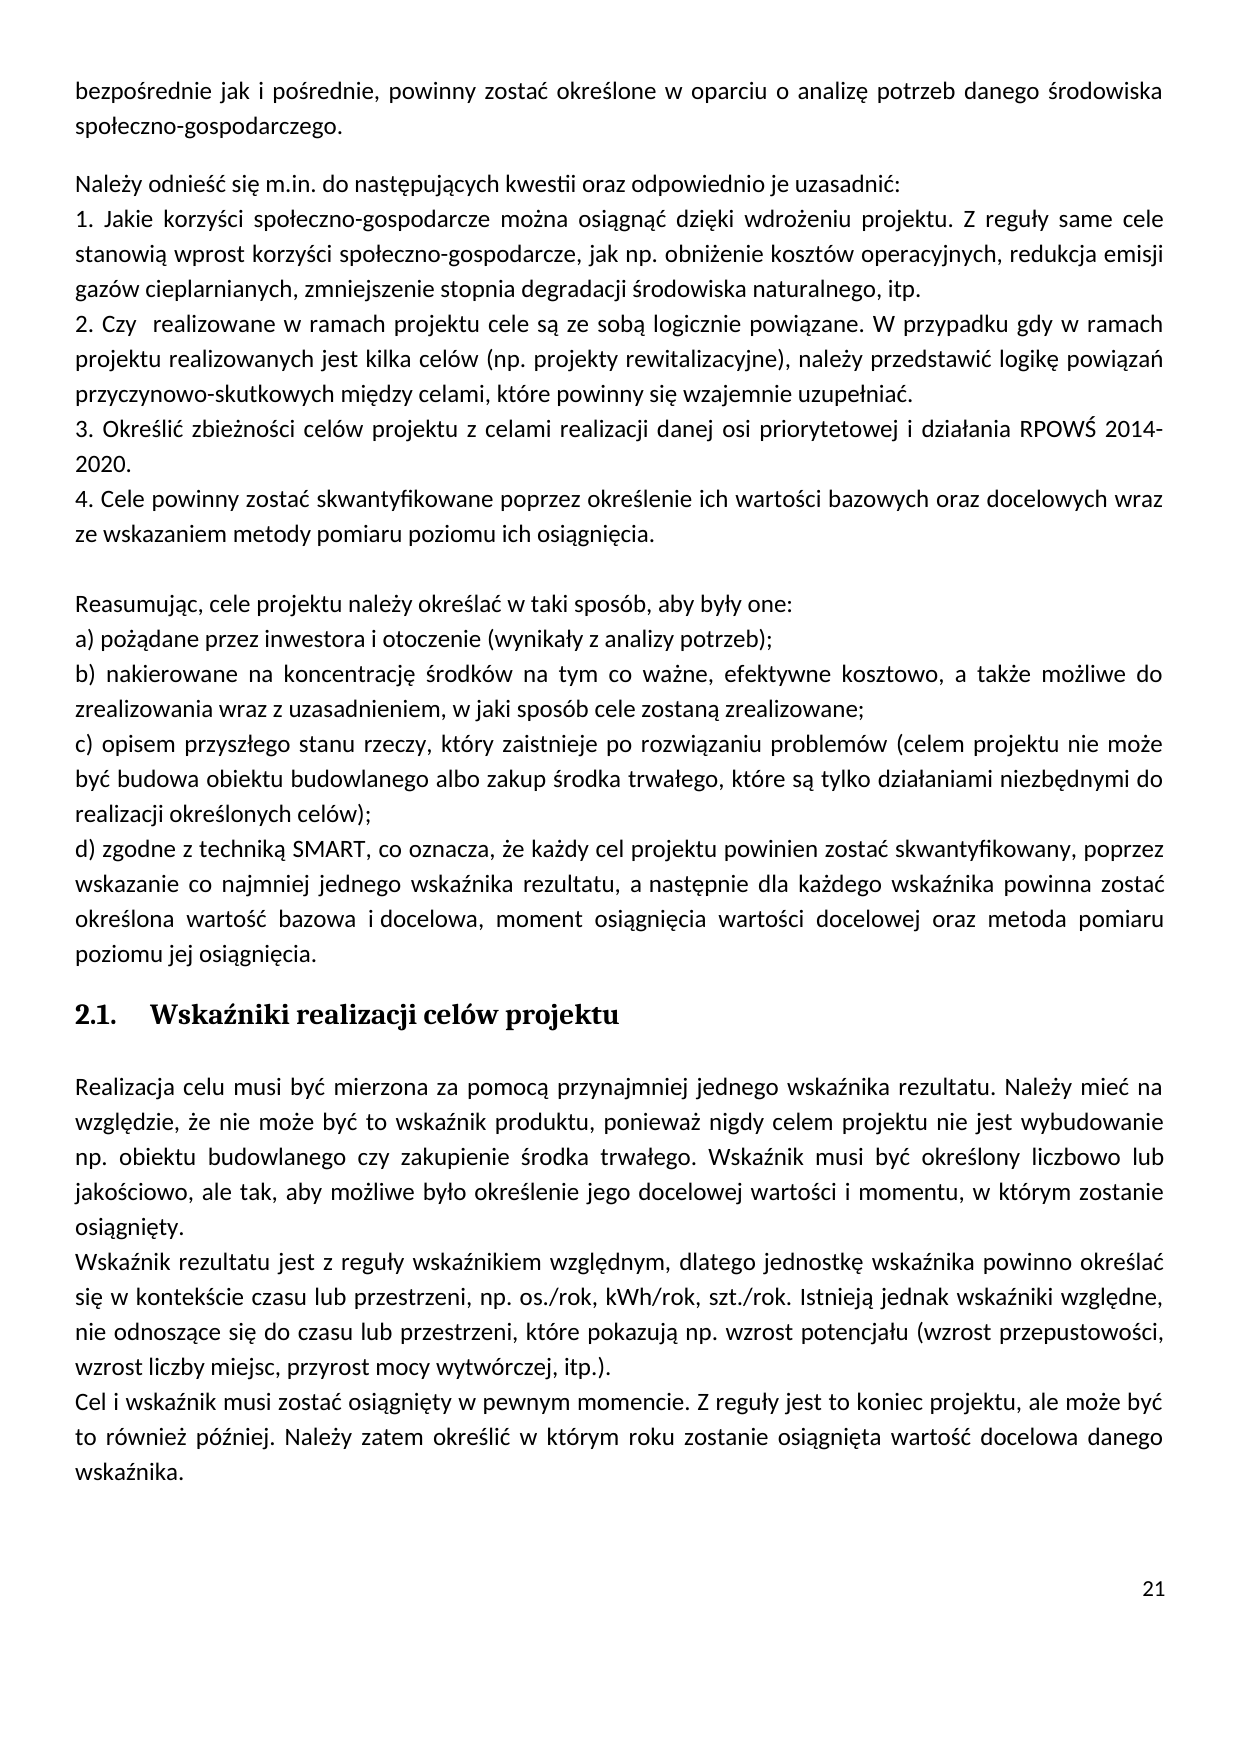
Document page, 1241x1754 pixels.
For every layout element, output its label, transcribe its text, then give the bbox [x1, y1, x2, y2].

list 4. Cele powinny zostać skwantyfikowane poprzez określenie ich wartości bazowych oraz docelowych wraz ze wskazaniem metody pomiaru poziomu ich osiągnięcia. [75, 483, 1165, 549]
list a) pożądane przez inwestora i otoczenie (wynikały z analizy potrzeb); [75, 623, 1165, 654]
list 1. Jakie korzyści społeczno-gospodarcze można osiągnąć dzięki wdrożeniu projektu. Z reguły same cele stanowią wprost korzyści społeczno-gospodarcze, jak np. obniżenie kosztów operacyjnych, redukcja emisji gazów cieplarnianych, zmniejszenie stopnia degradacji środowiska naturalnego, itp. [75, 203, 1165, 304]
list 3. Określić zbieżności celów projektu z celami realizacji danej osi priorytetowej i działania RPOWŚ 2014-2020. [75, 413, 1165, 479]
list c) opisem przyszłego stanu rzeczy, który zaistnieje po rozwiązaniu problemów (celem projektu nie może być budowa obiektu budowlanego albo zakup środka trwałego, które są tylko działaniami niezbędnymi do realizacji określonych celów); [75, 728, 1165, 829]
list b) nakierowane na koncentrację środków na tym co ważne, efektywne kosztowo, a także możliwe do zrealizowania wraz z uzasadnieniem, w jaki sposób cele zostaną zrealizowane; [75, 658, 1165, 724]
list d) zgodne z techniką SMART, co oznacza, że każdy cel projektu powinien zostać skwantyfikowany, poprzez wskazanie co najmniej jednego wskaźnika rezultatu, a następnie dla każdego wskaźnika powinna zostać określona wartość bazowa i docelowa, moment osiągnięcia wartości docelowej oraz metoda pomiaru poziomu jej osiągnięcia. [75, 833, 1165, 969]
text Wskaźnik rezultatu jest z reguły wskaźnikiem względnym, dlatego jednostkę wskaźnika powinno określać się w kontekście czasu lub przestrzeni, np. os./rok, kWh/rok, szt./rok. Istnieją jednak wskaźniki względne, nie odnoszące się do czasu lub przestrzeni, które pokazują np. wzrost potencjału (wzrost przepustowości, wzrost liczby miejsc, przyrost mocy wytwórczej, itp.). [75, 1246, 1165, 1382]
list Należy odnieść się m.in. do następujących kwestii oraz odpowiednio je uzasadnić: [75, 168, 1165, 199]
text Cel i wskaźnik musi zostać osiągnięty w pewnym momencie. Z reguły jest to koniec projektu, ale może być to również później. Należy zatem określić w którym roku zostanie osiągnięta wartość docelowa danego wskaźnika. [75, 1386, 1165, 1487]
list Reasumując, cele projektu należy określać w taki sposób, aby były one: [75, 588, 1165, 619]
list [75, 75, 1165, 141]
subtitle Wskaźniki realizacji celów projektu [75, 998, 1165, 1032]
list 2. Czy realizowane w ramach projektu cele są ze sobą logicznie powiązane. W przypadku gdy w ramach projektu realizowanych jest kilka celów (np. projekty rewitalizacyjne), należy przedstawić logikę powiązań przyczynowo-skutkowych między celami, które powinny się wzajemnie uzupełniać. [75, 308, 1165, 409]
text Realizacja celu musi być mierzona za pomocą przynajmniej jednego wskaźnika rezultatu. Należy mieć na względzie, że nie może być to wskaźnik produktu, ponieważ nigdy celem projektu nie jest wybudowanie np. obiektu budowlanego czy zakupienie środka trwałego. Wskaźnik musi być określony liczbowo lub jakościowo, ale tak, aby możliwe było określenie jego docelowej wartości i momentu, w którym zostanie osiągnięty. [75, 1071, 1165, 1242]
